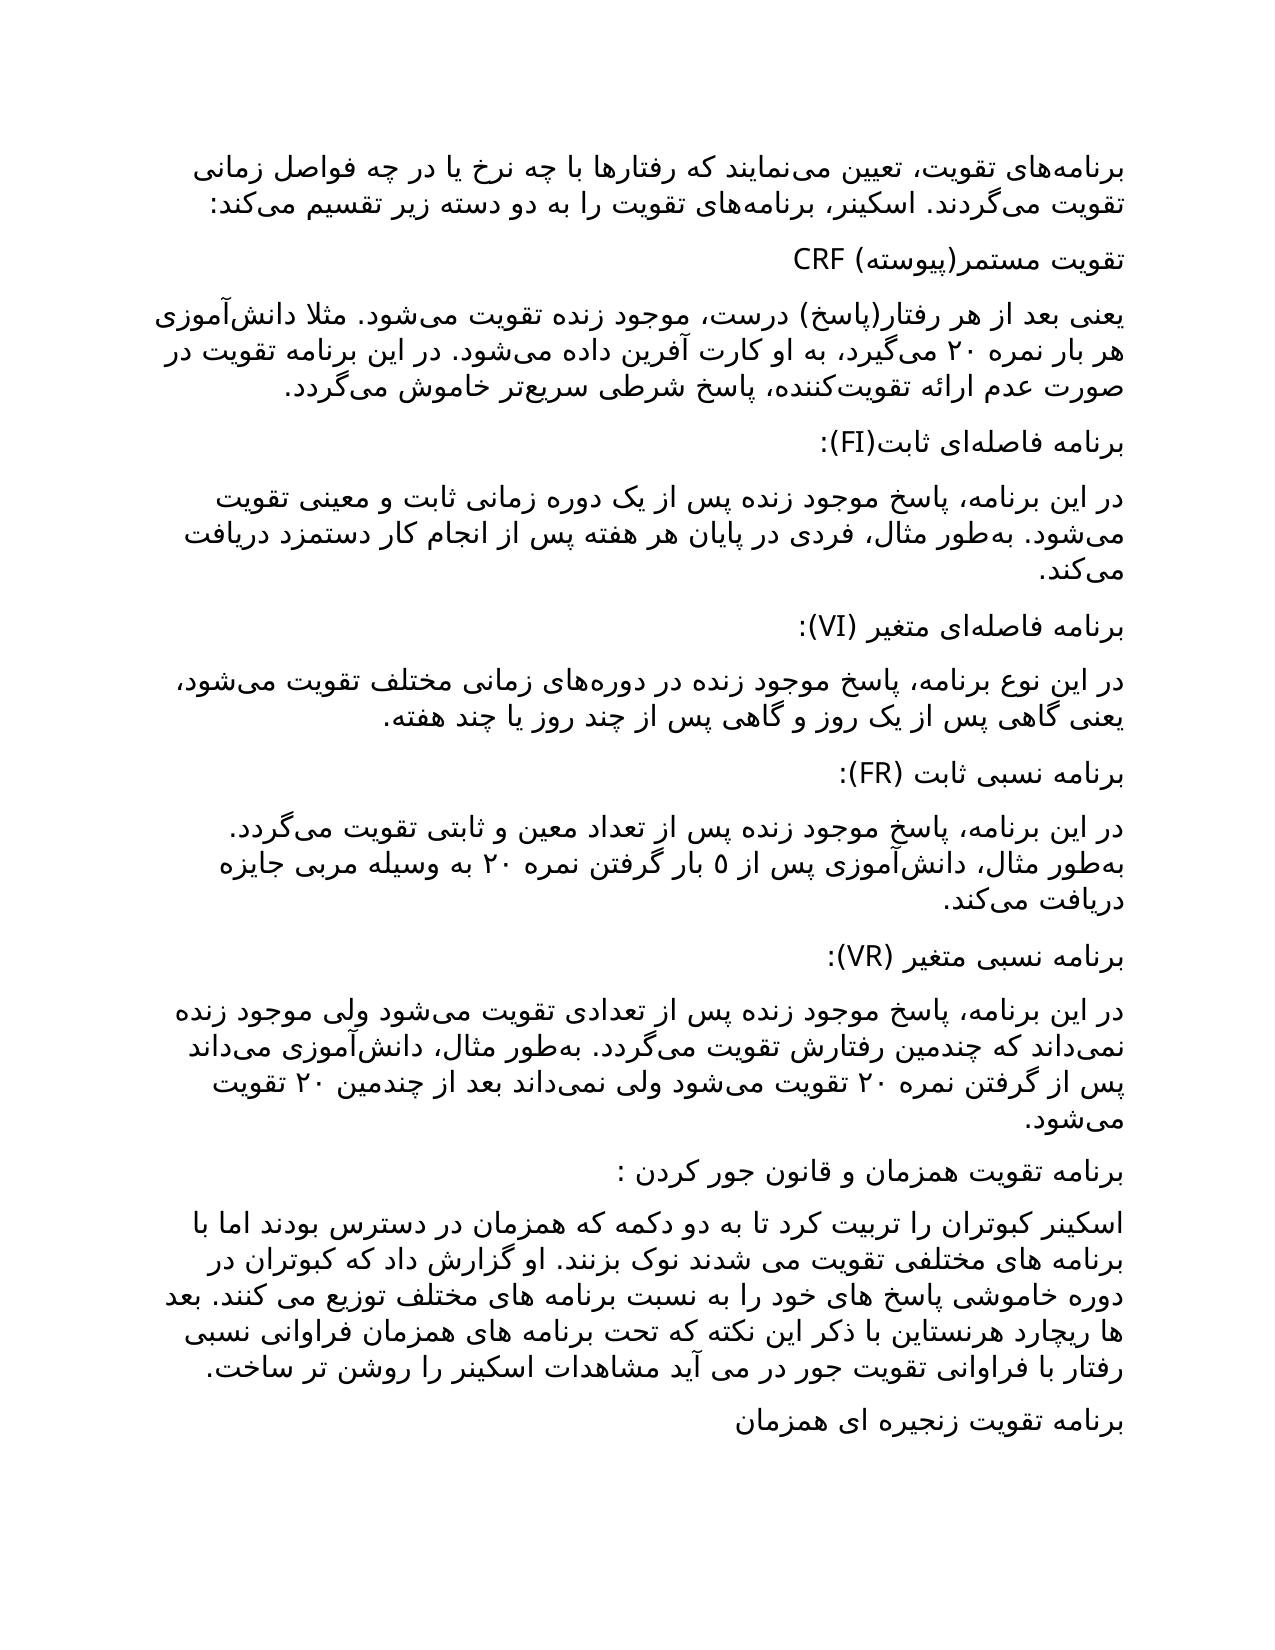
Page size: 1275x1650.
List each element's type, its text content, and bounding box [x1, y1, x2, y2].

text برنامه تقویت زنجیره ای همزمان [150, 1403, 1125, 1437]
text در این برنامه، پاسخ موجود زنده پس از تعدادی تقویت می‌شود ولی موجود زنده نمی‌داند که چندمین رفتارش تقویت می‌گردد. به‌طور مثال، دانش‌آموزی می‌داند پس از گرفتن نمره ٢٠ تقویت می‌شود ولی نمی‌داند بعد از چندمین ٢٠ تقویت می‌شود. [150, 994, 1125, 1136]
text در این برنامه، پاسخ موجود زنده پس از تعداد معین و ثابتی تقویت می‌گردد. به‌طور مثال، دانش‌آموزی پس از ٥ بار گرفتن نمره ٢٠ به وسیله مربی جایزه دریافت می‌کند. [150, 811, 1125, 916]
text برنامه نسبی متغیر (VR): [150, 935, 1125, 975]
text در این نوع برنامه، پاسخ موجود زنده در دوره‌های زمانی مختلف تقویت می‌شود، یعنی گاهی پس از یک روز و گاهی پس از چند روز یا چند هفته. [150, 663, 1125, 733]
text تقویت مستمر(پیوسته) CRF [150, 238, 1125, 278]
text برنامه‌های تقویت، تعیین می‌نمایند که رفتارها با چه نرخ یا در چه فواصل زمانی تقویت می‌گردند. اسکینر، برنامه‌های تقویت را به دو دسته زیر تقسیم می‌کند: [150, 150, 1125, 220]
text برنامه نسبی ثابت (FR): [150, 752, 1125, 792]
text یعنی بعد از هر رفتار(پاسخ) درست، موجود زنده تقویت می‌شود. مثلا دانش‌آموزی هر بار نمره ٢٠ می‌گیرد، به او کارت آفرین داده می‌شود. در این برنامه تقویت در صورت عدم ارائه تقویت‌کننده، پاسخ شرطی سریع‌تر خاموش می‌گردد. [150, 297, 1125, 403]
text برنامه فاصله‌ای ثابت(FI): [150, 422, 1125, 461]
text برنامه تقویت همزمان و قانون جور کردن : [150, 1154, 1125, 1188]
text در این برنامه، پاسخ موجود زنده پس از یک دوره زمانی ثابت و معینی تقویت می‌شود. به‌طور مثال، فردی در پایان هر هفته پس از انجام کار دستمزد دریافت می‌کند. [150, 480, 1125, 586]
text برنامه فاصله‌ای متغیر (VI): [150, 605, 1125, 644]
text اسکینر کبوتران را تربیت کرد تا به دو دکمه که همزمان در دسترس بودند اما با برنامه های مختلفی تقویت می شدند نوک بزنند. او گزارش داد که کبوتران در دوره خاموشی پاسخ های خود را به نسبت برنامه های مختلف توزیع می کنند. بعد ها ریچارد هرنستاین با ذکر این نکته که تحت برنامه های همزمان فراوانی نسبی رفتار با فراوانی تقویت جور در می آید مشاهدات اسکینر را روشن تر ساخت. [150, 1207, 1125, 1384]
